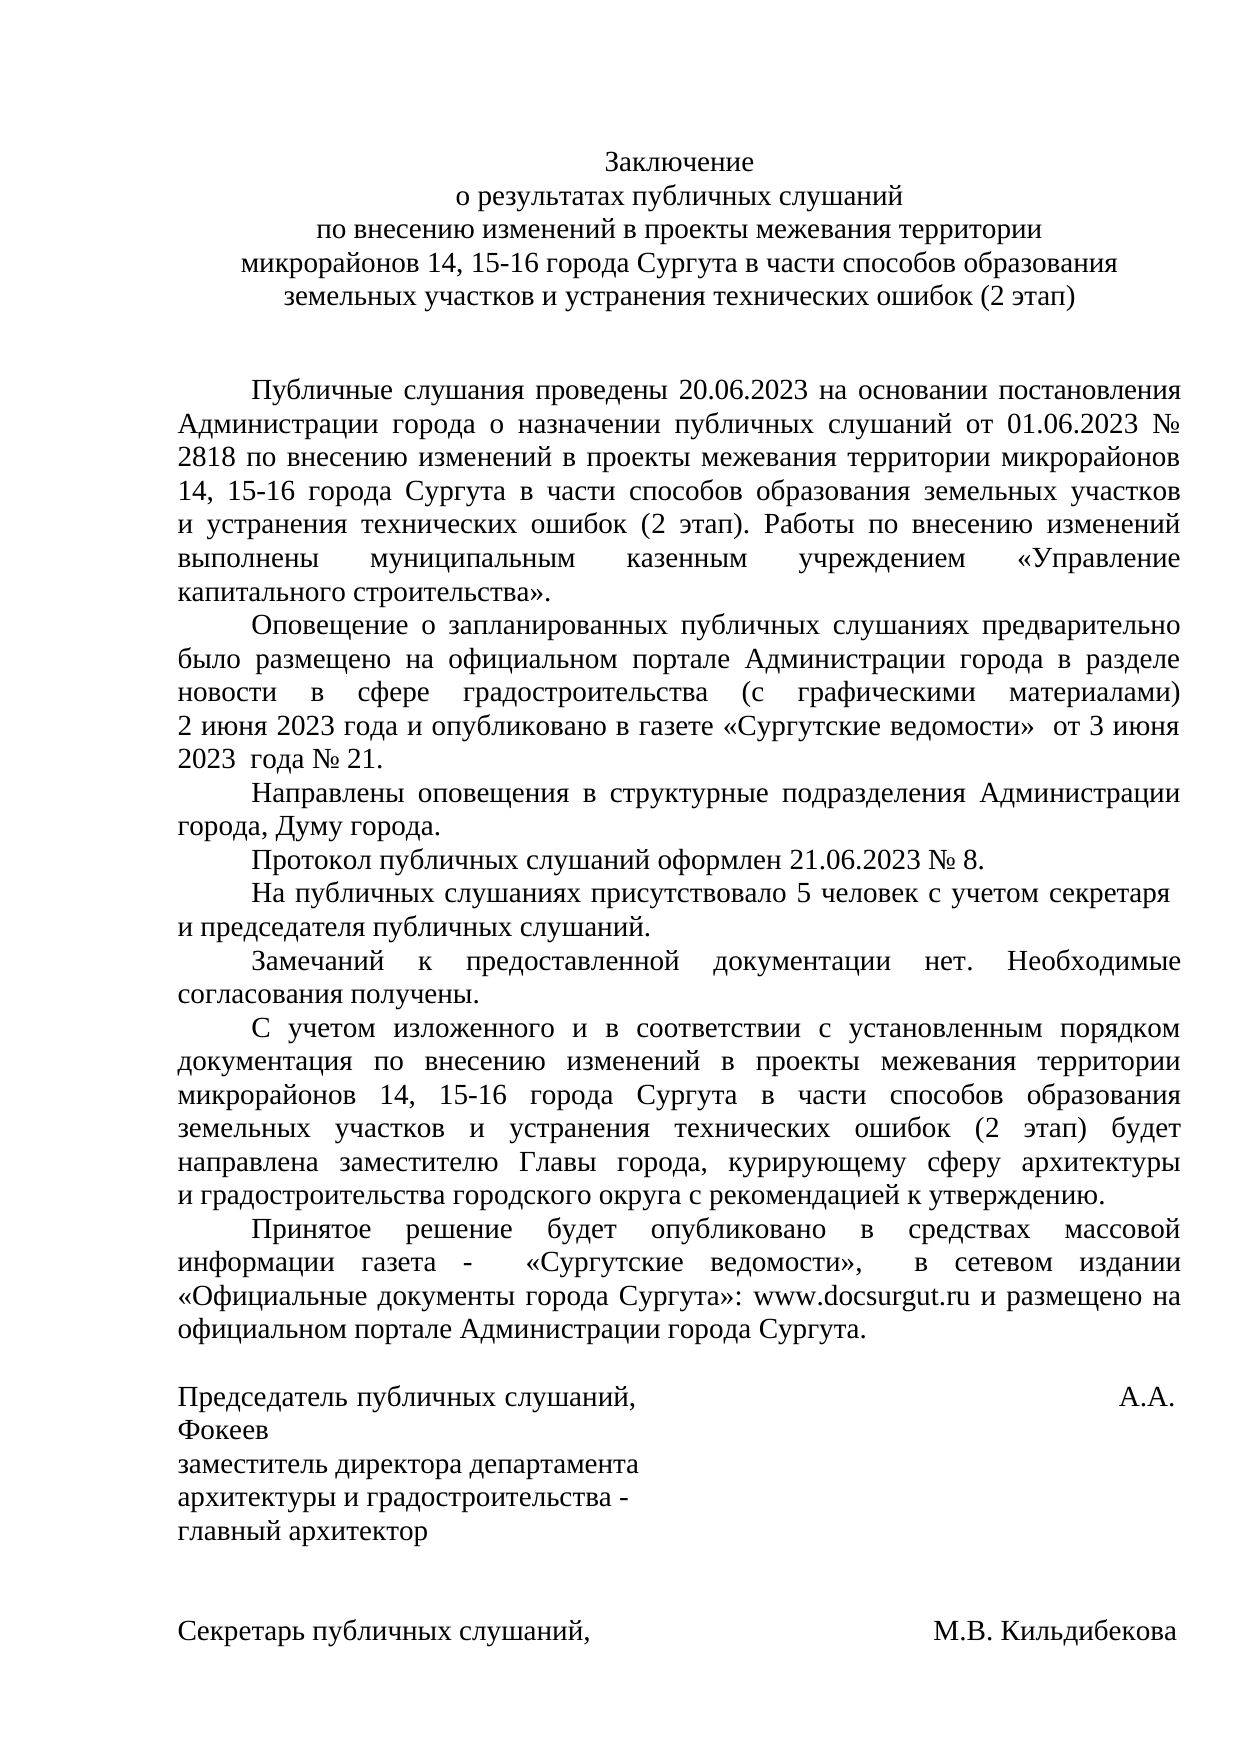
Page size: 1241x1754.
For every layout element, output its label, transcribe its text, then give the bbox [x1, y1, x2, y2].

text заместитель директора департамента [177, 1446, 1181, 1479]
text Заключение [177, 144, 1181, 178]
text микрорайонов 14, 15-16 города Сургута в части способов образования земельных участков и устранения технических ошибок (2 этап) [177, 245, 1181, 340]
text Оповещение о запланированных публичных слушаниях предварительно было размещено на официальном портале Администрации города в разделе новости в сфере градостроительства (с графическими материалами) 2 июня 2023 года и опубликовано в газете «Сургутские ведомости» от 3 июня 2023 года № 21. [177, 607, 1181, 775]
text Публичные слушания проведены 20.06.2023 на основании постановления Администрации города о назначении публичных слушаний от 01.06.2023 № 2818 по внесению изменений в проекты межевания территории микрорайонов 14, 15-16 города Сургута в части способов образования земельных участков и устранения технических ошибок (2 этап). Работы по внесению изменений выполнены муниципальным казенным учреждением «Управление капитального строительства». [177, 372, 1181, 607]
text Принятое решение будет опубликовано в средствах массовой информации газета - «Сургутские ведомости», в сетевом издании «Официальные документы города Сургута»: www.docsurgut.ru и размещено на официальном портале Администрации города Сургута. [177, 1211, 1181, 1345]
text о результатах публичных слушаний по внесению изменений в проекты межевания территории [177, 178, 1181, 245]
text С учетом изложенного и в соответствии с установленным порядком документация по внесению изменений в проекты межевания территории микрорайонов 14, 15-16 города Сургута в части способов образования земельных участков и устранения технических ошибок (2 этап) будет направлена заместителю Главы города, курирующему сферу архитектуры и градостроительства городского округа с рекомендацией к утверждению. [177, 1010, 1181, 1211]
text Замечаний к предоставленной документации нет. Необходимые согласования получены. [177, 943, 1181, 1010]
text Направлены оповещения в структурные подразделения Администрации города, Думу города. [177, 775, 1181, 842]
text На публичных слушаниях присутствовало 5 человек с учетом секретаря и председателя публичных слушаний. [177, 876, 1181, 943]
text архитектуры и градостроительства - [177, 1479, 1181, 1513]
text главный архитектор [177, 1513, 1181, 1546]
text Секретарь публичных слушаний, М.В. Кильдибекова [177, 1613, 1181, 1647]
text Протокол публичных слушаний оформлен 21.06.2023 № 8. [177, 842, 1181, 876]
text Председатель публичных слушаний, А.А. Фокеев [177, 1379, 1181, 1446]
